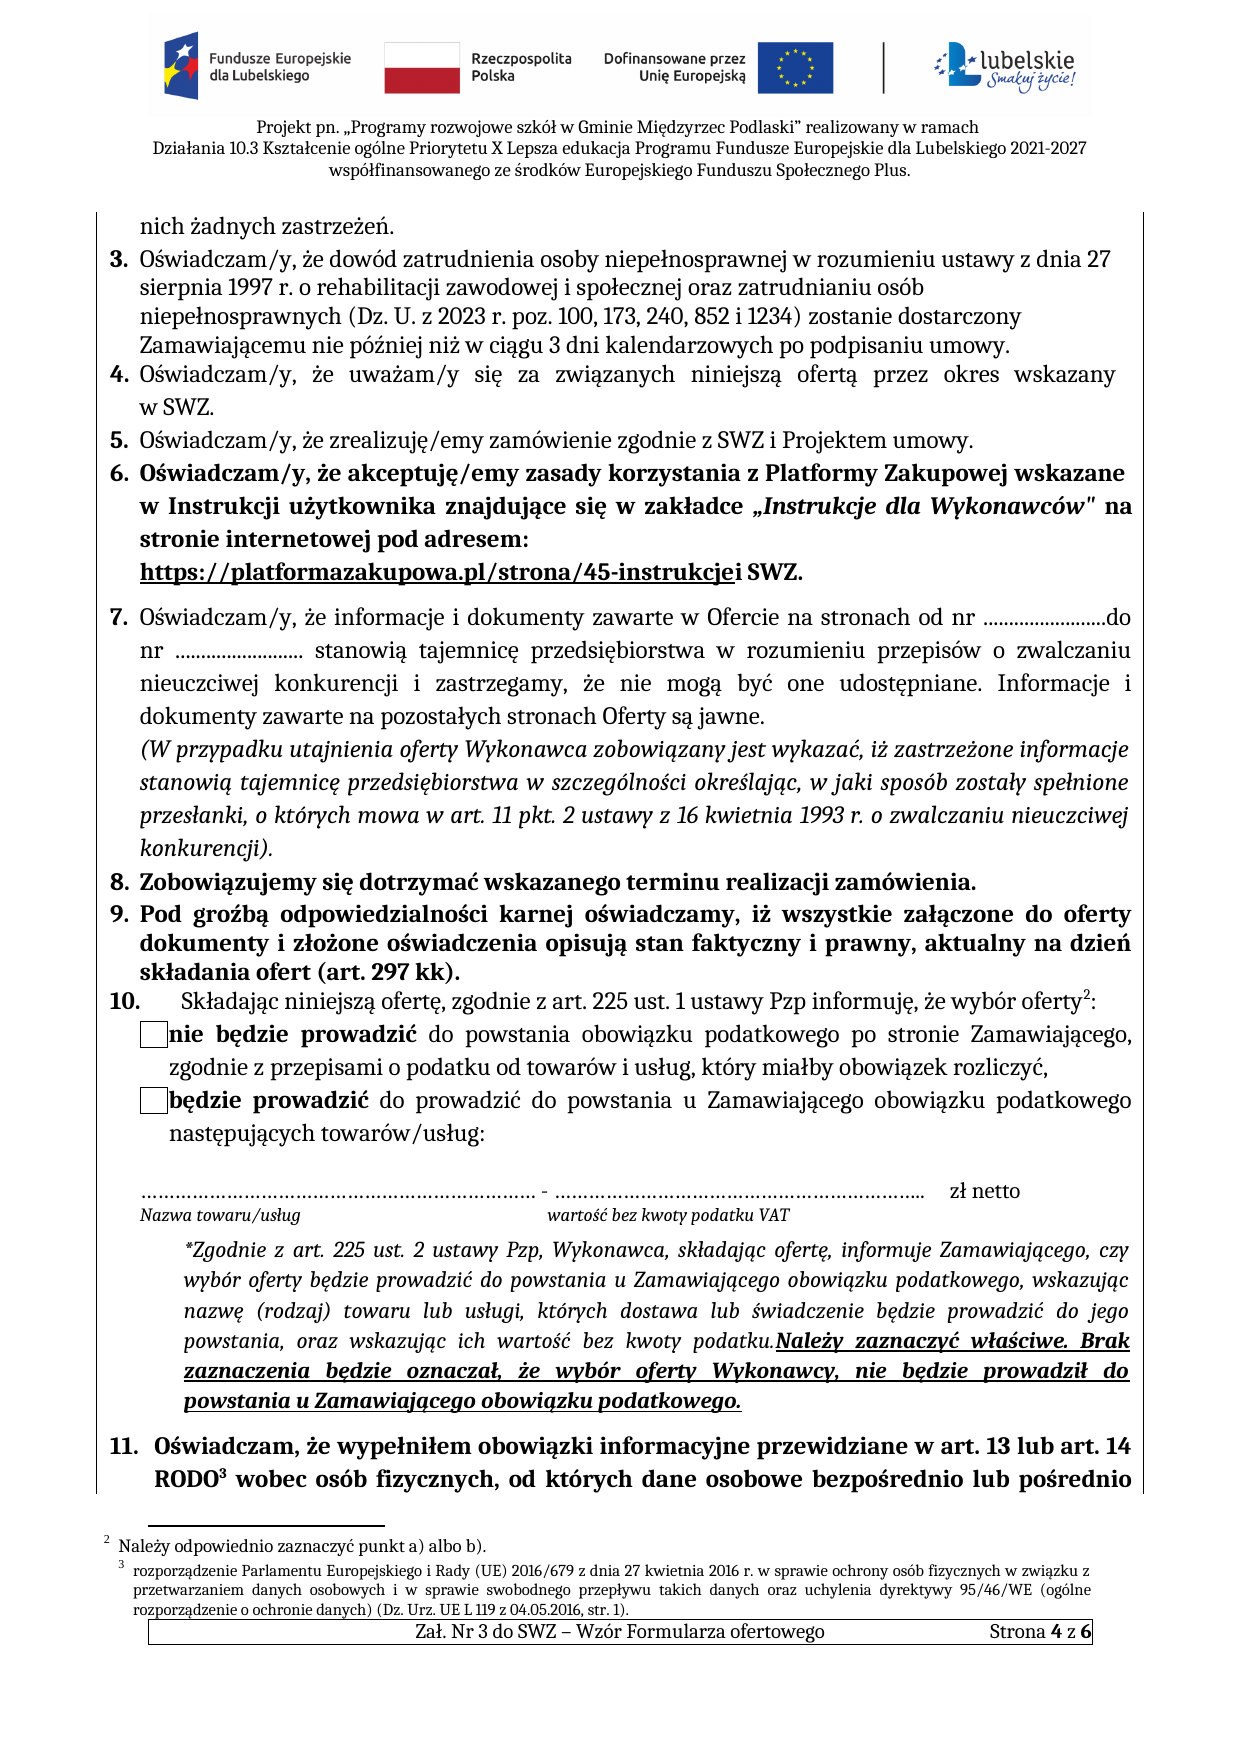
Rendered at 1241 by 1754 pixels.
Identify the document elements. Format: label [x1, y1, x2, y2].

picture [147, 14, 1093, 117]
table_cell [97, 212, 1143, 1494]
